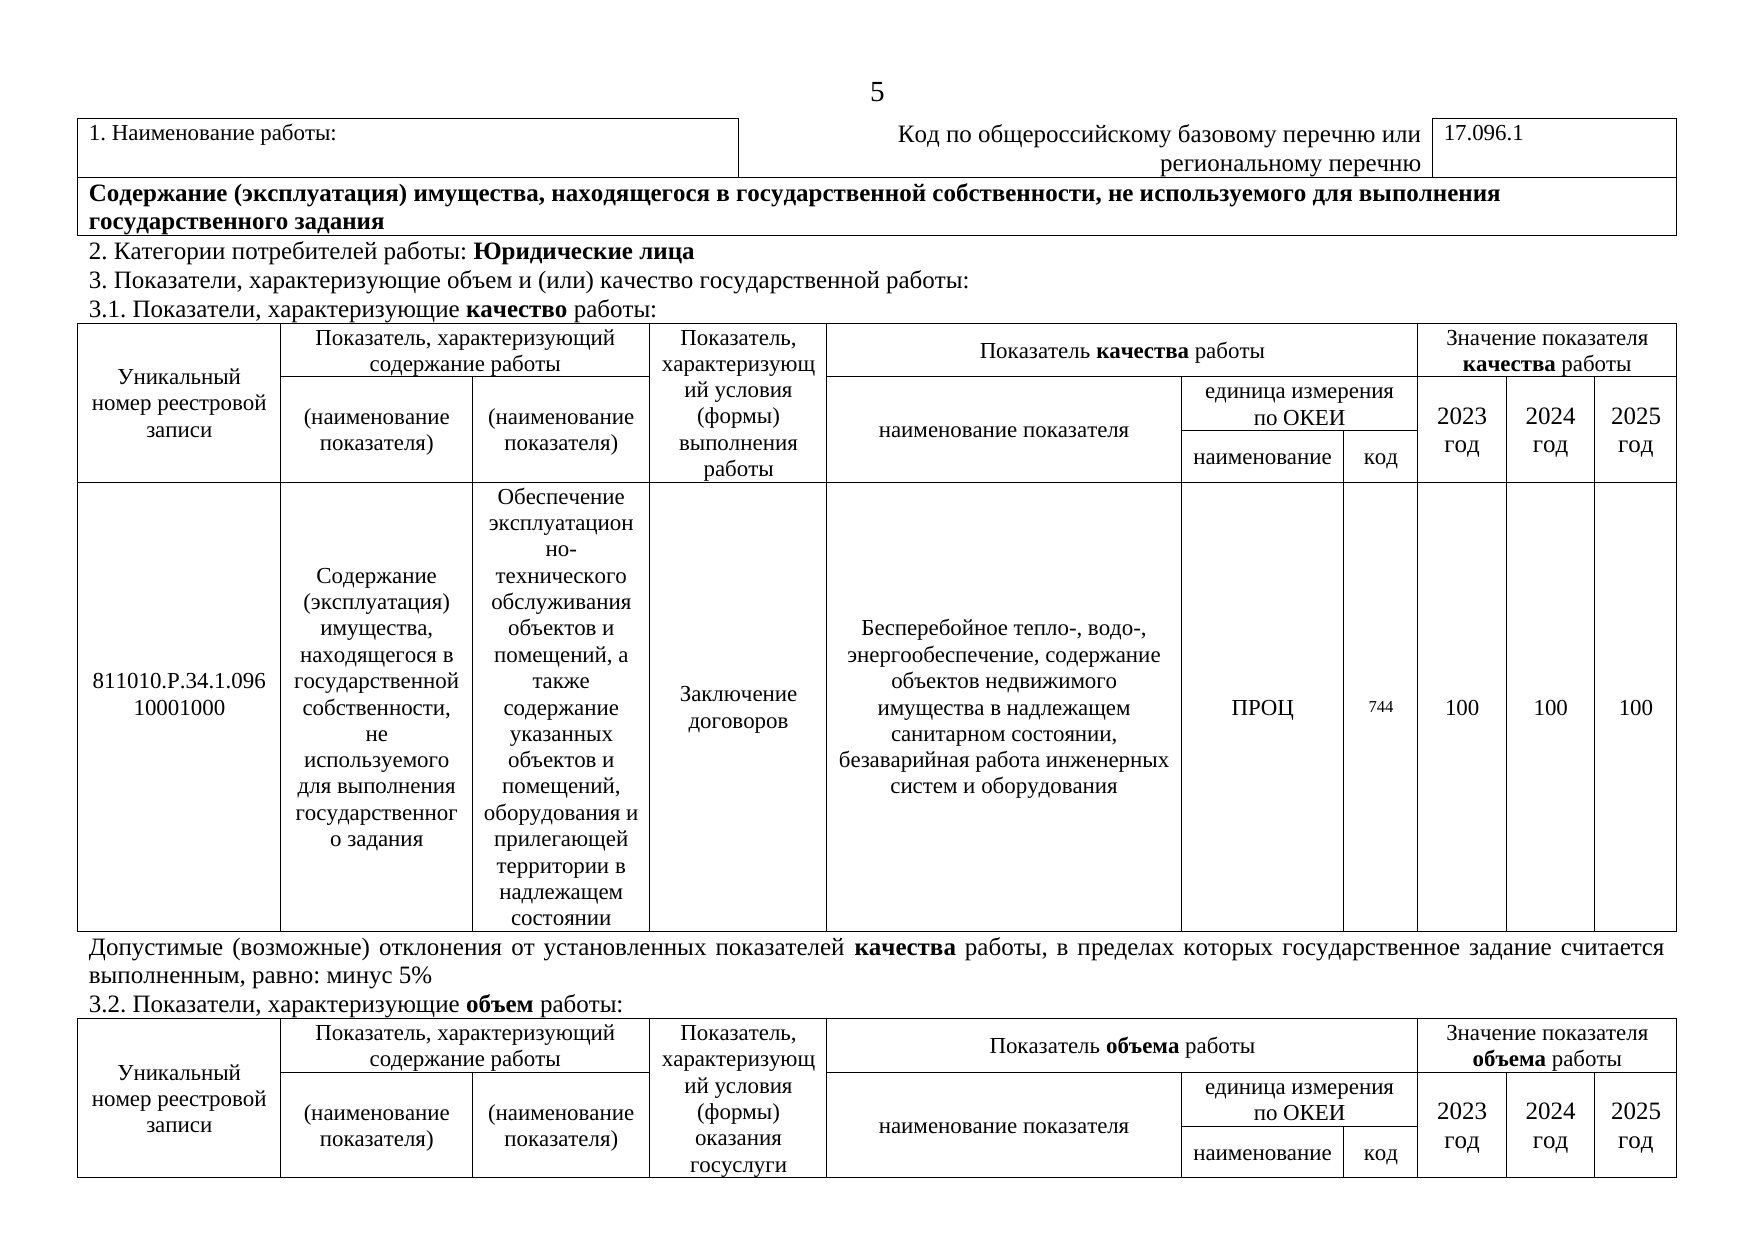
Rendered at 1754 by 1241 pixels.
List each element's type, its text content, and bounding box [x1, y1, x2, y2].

text Допустимые (возможные) отклонения от установленных показателей качества работы, в пределах которых государственное задание считается выполненным, равно: минус 5% [89, 932, 1665, 989]
table_header Показатель, характеризующий условия (формы) оказания госуслуги [650, 1019, 826, 1177]
table_cell единица измерения по ОКЕИ [1182, 1073, 1417, 1126]
table_cell ПРОЦ [1182, 483, 1343, 931]
table_cell наименование показателя [827, 1073, 1181, 1177]
table_header Код по общероссийскому базовому перечню или региональному перечню [739, 118, 1432, 177]
table_cell единица измерения по ОКЕИ [1182, 377, 1417, 430]
table_cell наименование показателя [827, 377, 1181, 482]
table_cell (наименование показателя) [281, 1073, 472, 1177]
table_cell 2024 год [1507, 377, 1594, 482]
table_cell (наименование показателя) [473, 377, 649, 482]
text 2. Категории потребителей работы: Юридические лица [89, 236, 1665, 265]
table_cell 100 [1595, 483, 1676, 931]
table_header Показатель качества работы [827, 324, 1417, 376]
table_header Уникальный номер реестровой записи [78, 1019, 280, 1177]
table_cell (наименование показателя) [281, 377, 472, 482]
table_cell код [1344, 1127, 1417, 1177]
table_cell 2024 год [1507, 1073, 1594, 1177]
text 3. Показатели, характеризующие объем и (или) качество государственной работы: [89, 265, 1665, 294]
table_cell Содержание (эксплуатация) имущества, находящегося в государственной собственности, не используемого для выполнения государственного задания [281, 483, 472, 931]
table_cell 744 [1344, 483, 1417, 931]
table_header Уникальный номер реестровой записи [78, 324, 280, 482]
table_header 1. Наименование работы: [78, 119, 738, 177]
table_cell (наименование показателя) [473, 1073, 649, 1177]
text 3.2. Показатели, характеризующие объем работы: [89, 989, 1665, 1018]
table_header 17.096.1 [1433, 119, 1676, 177]
table_cell наименование [1182, 1127, 1343, 1177]
table_cell Бесперебойное тепло-, водо-, энергообеспечение, содержание объектов недвижимого имущества в надлежащем санитарном состоянии, безаварийная работа инженерных систем и оборудования [827, 483, 1181, 931]
table_cell 2025 год [1595, 377, 1676, 482]
table_header Показатель, характеризующий содержание работы [281, 1019, 649, 1072]
table_header Значение показателя качества работы [1418, 324, 1676, 376]
table_header Показатель, характеризующий содержание работы [281, 324, 649, 376]
table_header Показатель объема работы [827, 1019, 1417, 1072]
table_header Показатель, характеризующий условия (формы) выполнения работы [650, 324, 826, 482]
table_cell Заключение договоров [650, 483, 826, 931]
table_header Значение показателя объема работы [1418, 1019, 1676, 1072]
table_cell 100 [1507, 483, 1594, 931]
table_cell 2025 год [1595, 1073, 1676, 1177]
text 3.1. Показатели, характеризующие качество работы: [89, 294, 1665, 322]
table_cell 811010.Р.34.1.09610001000 [78, 483, 280, 931]
table_cell Содержание (эксплуатация) имущества, находящегося в государственной собственности, не используемого для выполнения государственного задания [78, 178, 1676, 235]
table_cell код [1344, 431, 1417, 482]
table_cell 2023 год [1418, 1073, 1506, 1177]
table_cell 100 [1418, 483, 1506, 931]
table_cell наименование [1182, 431, 1343, 482]
table_cell 2023 год [1418, 377, 1506, 482]
